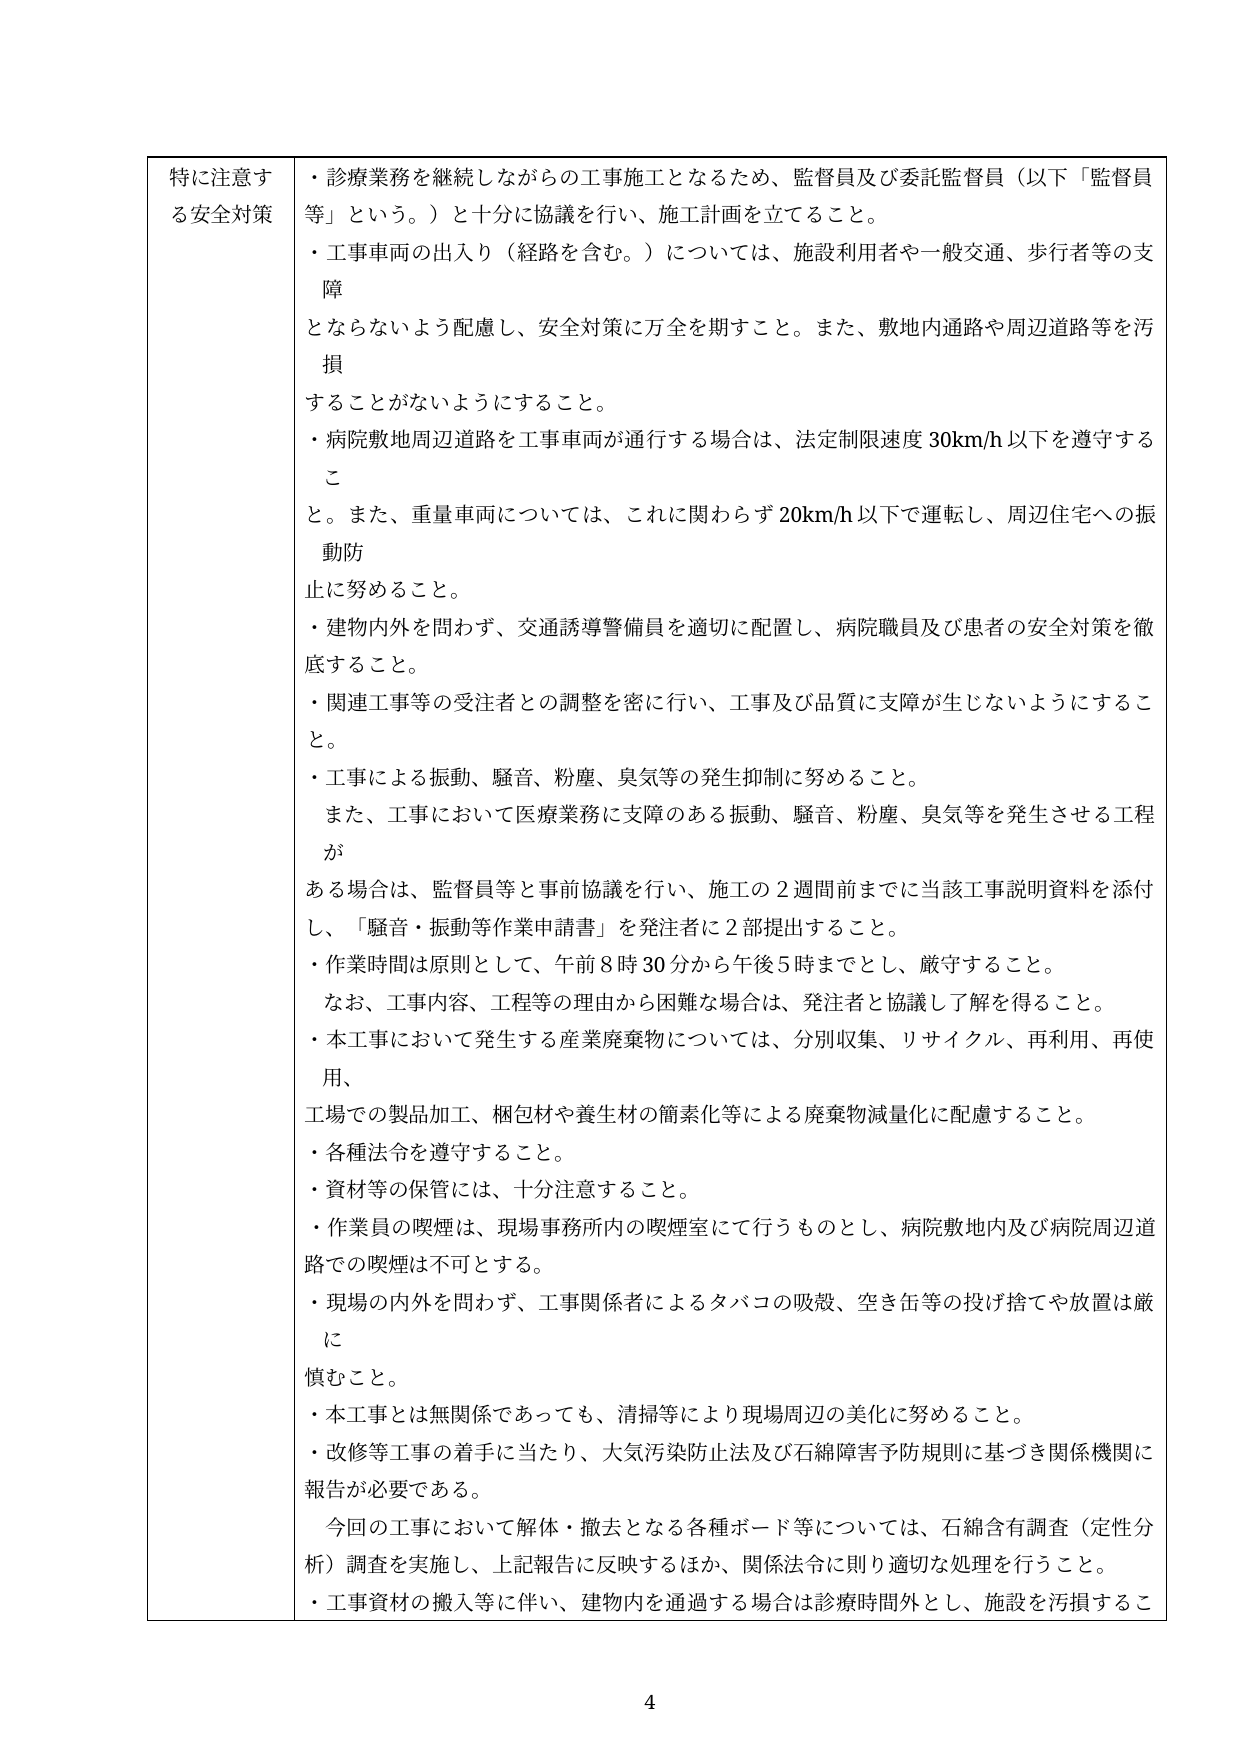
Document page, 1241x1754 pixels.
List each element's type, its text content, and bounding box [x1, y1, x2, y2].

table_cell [295, 158, 1166, 1620]
table_cell 特に注意す る安全対策 [148, 158, 294, 1620]
